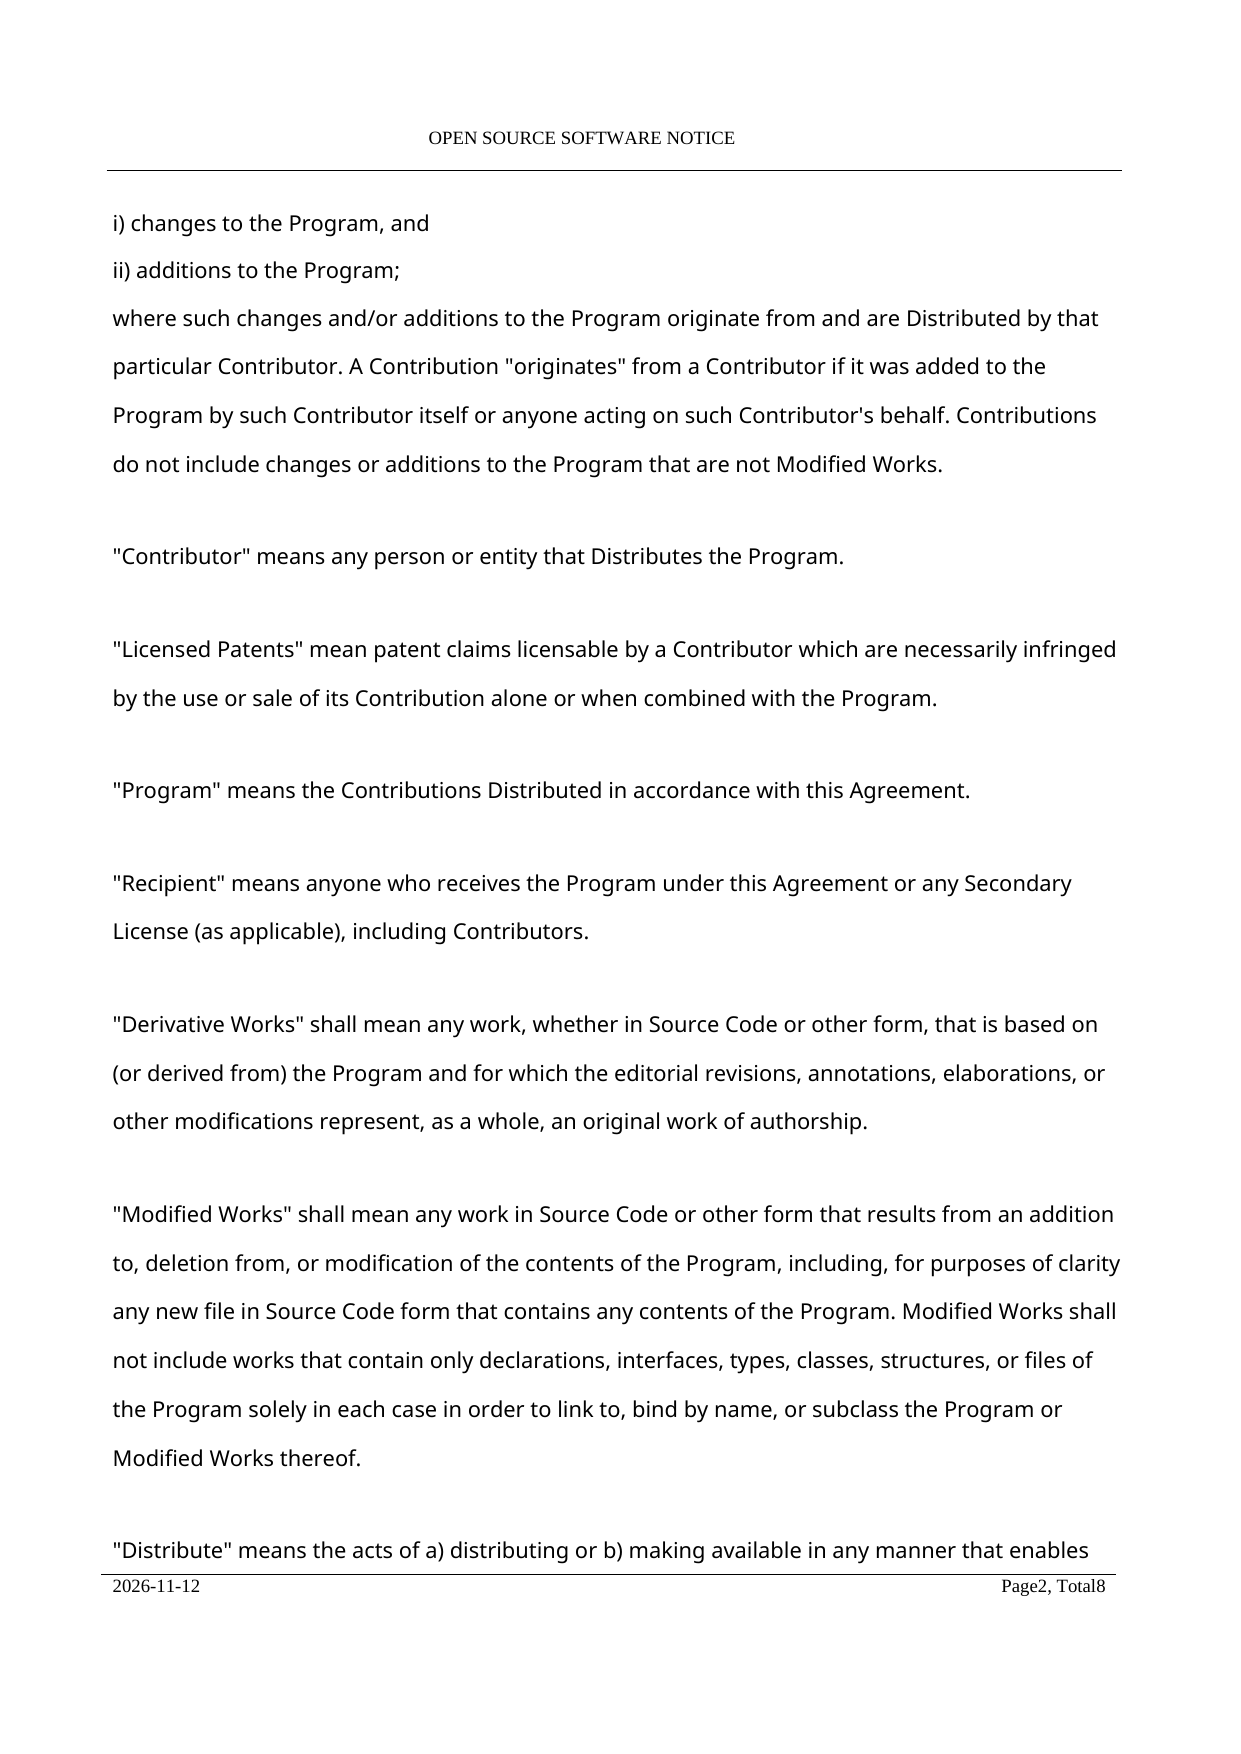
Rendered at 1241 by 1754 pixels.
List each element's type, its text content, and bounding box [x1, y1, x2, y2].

text "Program" means the Contributions Distributed in accordance with this Agreement. [112, 774, 1128, 806]
text "Recipient" means anyone who receives the Program under this Agreement or any Secondary License (as applicable), including Contributors. [112, 866, 1128, 947]
text "Modified Works" shall mean any work in Source Code or other form that results from an addition to, deletion from, or modification of the contents of the Program, including, for purposes of clarity any new file in Source Code form that contains any contents of the Program. Modified Works shall not include works that contain only declarations, interfaces, types, classes, structures, or files of the Program solely in each case in order to link to, bind by name, or subclass the Program or Modified Works thereof. [112, 1197, 1128, 1474]
text "Derivative Works" shall mean any work, whether in Source Code or other form, that is based on (or derived from) the Program and for which the editorial revisions, annotations, elaborations, or other modifications represent, as a whole, an original work of authorship. [112, 1007, 1128, 1137]
text i) changes to the Program, and [112, 206, 1128, 239]
text "Licensed Patents" mean patent claims licensable by a Contributor which are necessarily infringed by the use or sale of its Contribution alone or when combined with the Program. [112, 632, 1128, 714]
text ii) additions to the Program; [112, 254, 1128, 286]
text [112, 1534, 1128, 1566]
text "Contributor" means any person or entity that Distributes the Program. [112, 540, 1128, 572]
text where such changes and/or additions to the Program originate from and are Distributed by that particular Contributor. A Contribution "originates" from a Contributor if it was added to the Program by such Contributor itself or anyone acting on such Contributor's behalf. Contributions do not include changes or additions to the Program that are not Modified Works. [112, 301, 1128, 480]
